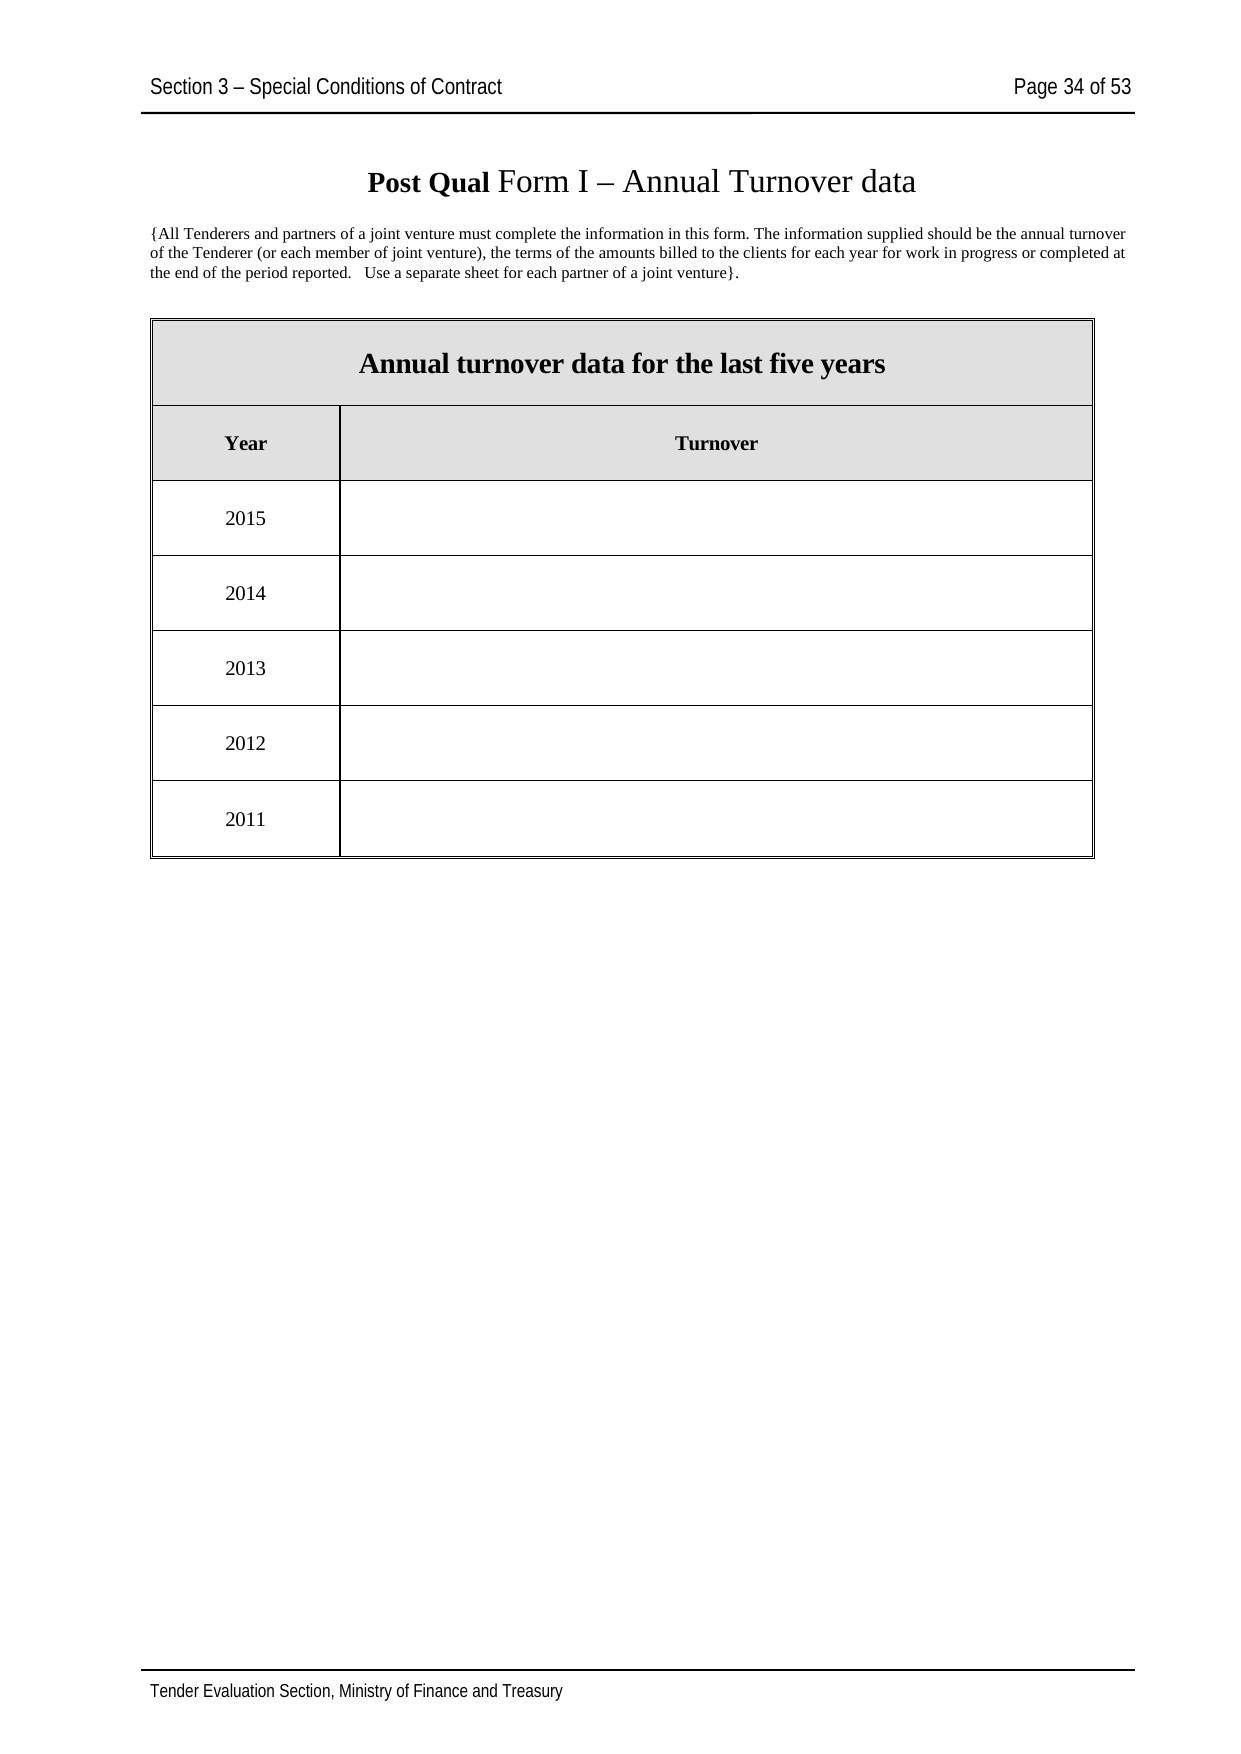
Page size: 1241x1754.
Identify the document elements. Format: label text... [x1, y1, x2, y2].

table_cell [341, 481, 1092, 555]
table_cell [341, 556, 1092, 630]
table_cell 2011 [153, 781, 339, 856]
table_cell 2012 [153, 706, 339, 780]
table_header Annual turnover data for the last five years [153, 321, 1092, 405]
table_cell Year [153, 406, 339, 480]
table_cell 2015 [153, 481, 339, 555]
subtitle Post Qual Form I – Annual Turnover data [150, 161, 1134, 199]
table_cell 2014 [153, 556, 339, 630]
table_cell Turnover [341, 406, 1092, 480]
text {All Tenderers and partners of a joint venture must complete the information in this form. The information supplied should be the annual turnover of the Tenderer (or each member of joint venture), the terms of the amounts billed to the clients for each year for work in progress or completed at the end of the period reported. Use a separate sheet for each partner of a joint venture}. [150, 224, 1134, 282]
table_cell 2013 [153, 631, 339, 705]
table_cell [341, 781, 1092, 856]
table_cell [341, 706, 1092, 780]
table_cell [341, 631, 1092, 705]
